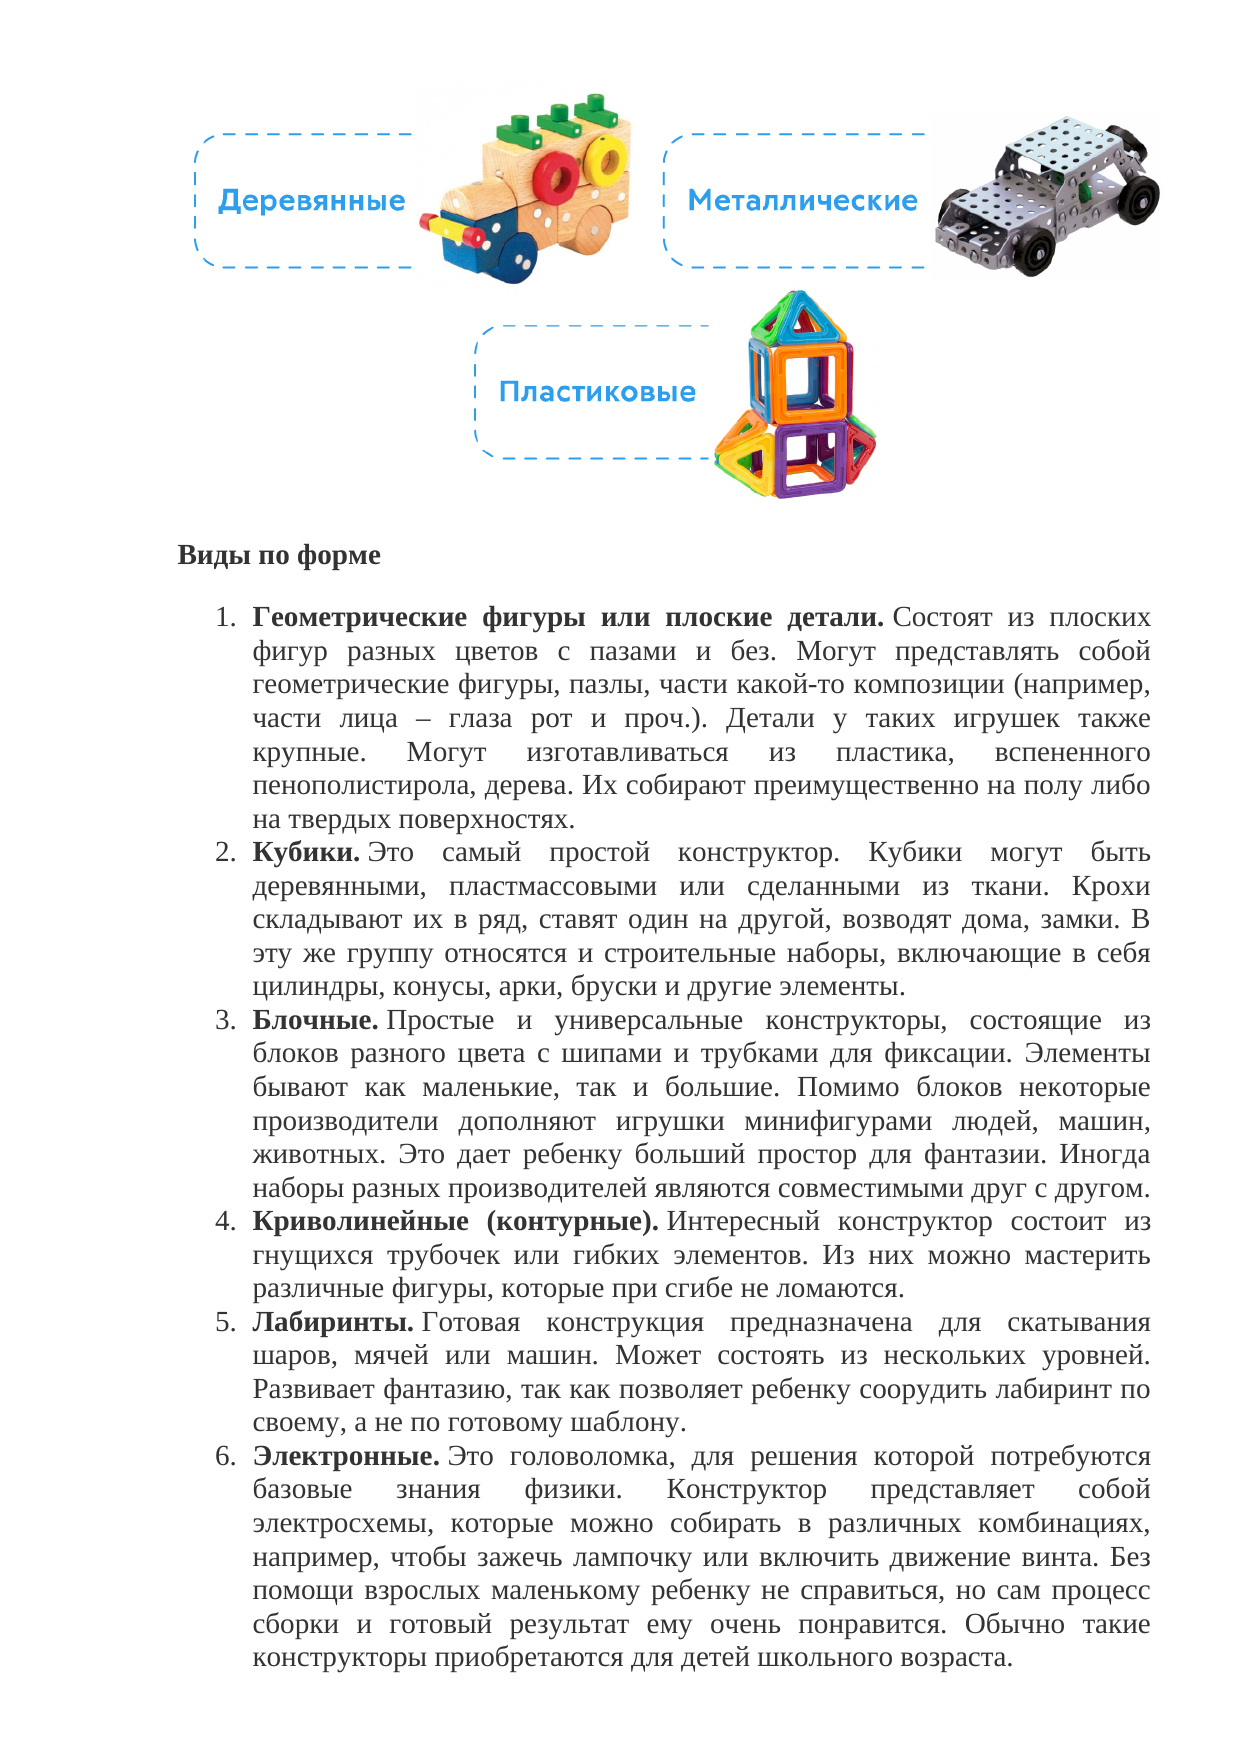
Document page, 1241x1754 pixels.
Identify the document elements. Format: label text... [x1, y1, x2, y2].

list Геометрические фигуры или плоские детали. Состоят из плоских фигур разных цветов с пазами и без. Могут представлять собой геометрические фигуры, пазлы, части какой-то композиции (например, части лица – глаза рот и проч.). Детали у таких игрушек также крупные. Могут изготавливаться из пластика, вспененного пенополистирола, дерева. Их собирают преимущественно на полу либо на твердых поверхностях. [215, 599, 1152, 834]
list Лабиринты. Готовая конструкция предназначена для скатывания шаров, мячей или машин. Может состоять из нескольких уровней. Развивает фантазию, так как позволяет ребенку соорудить лабиринт по своему, а не по готовому шаблону. [215, 1304, 1152, 1438]
list Криволинейные (контурные). Интересный конструктор состоит из гнущихся трубочек или гибких элементов. Из них можно мастерить различные фигуры, которые при сгибе не ломаются. [215, 1203, 1152, 1304]
list Кубики. Это самый простой конструктор. Кубики могут быть деревянными, пластмассовыми или сделанными из ткани. Крохи складывают их в ряд, ставят один на другой, возводят дома, замки. В эту же группу относятся и строительные наборы, включающие в себя цилиндры, конусы, арки, бруски и другие элементы. [215, 834, 1152, 1002]
picture [177, 73, 1174, 508]
list Блочные. Простые и универсальные конструкторы, состоящие из блоков разного цвета с шипами и трубками для фиксации. Элементы бывают как маленькие, так и большие. Помимо блоков некоторые производители дополняют игрушки минифигурами людей, машин, животных. Это дает ребенку больший простор для фантазии. Иногда наборы разных производителей являются совместимыми друг с другом. [215, 1002, 1152, 1203]
list Электронные. Это головоломка, для решения которой потребуются базовые знания физики. Конструктор представляет собой электросхемы, которые можно собирать в различных комбинациях, например, чтобы зажечь лампочку или включить движение винта. Без помощи взрослых маленькому ребенку не справиться, но сам процесс сборки и готовый результат ему очень понравится. Обычно такие конструкторы приобретаются для детей школьного возраста. [215, 1438, 1152, 1673]
text Виды по форме [177, 537, 1152, 570]
